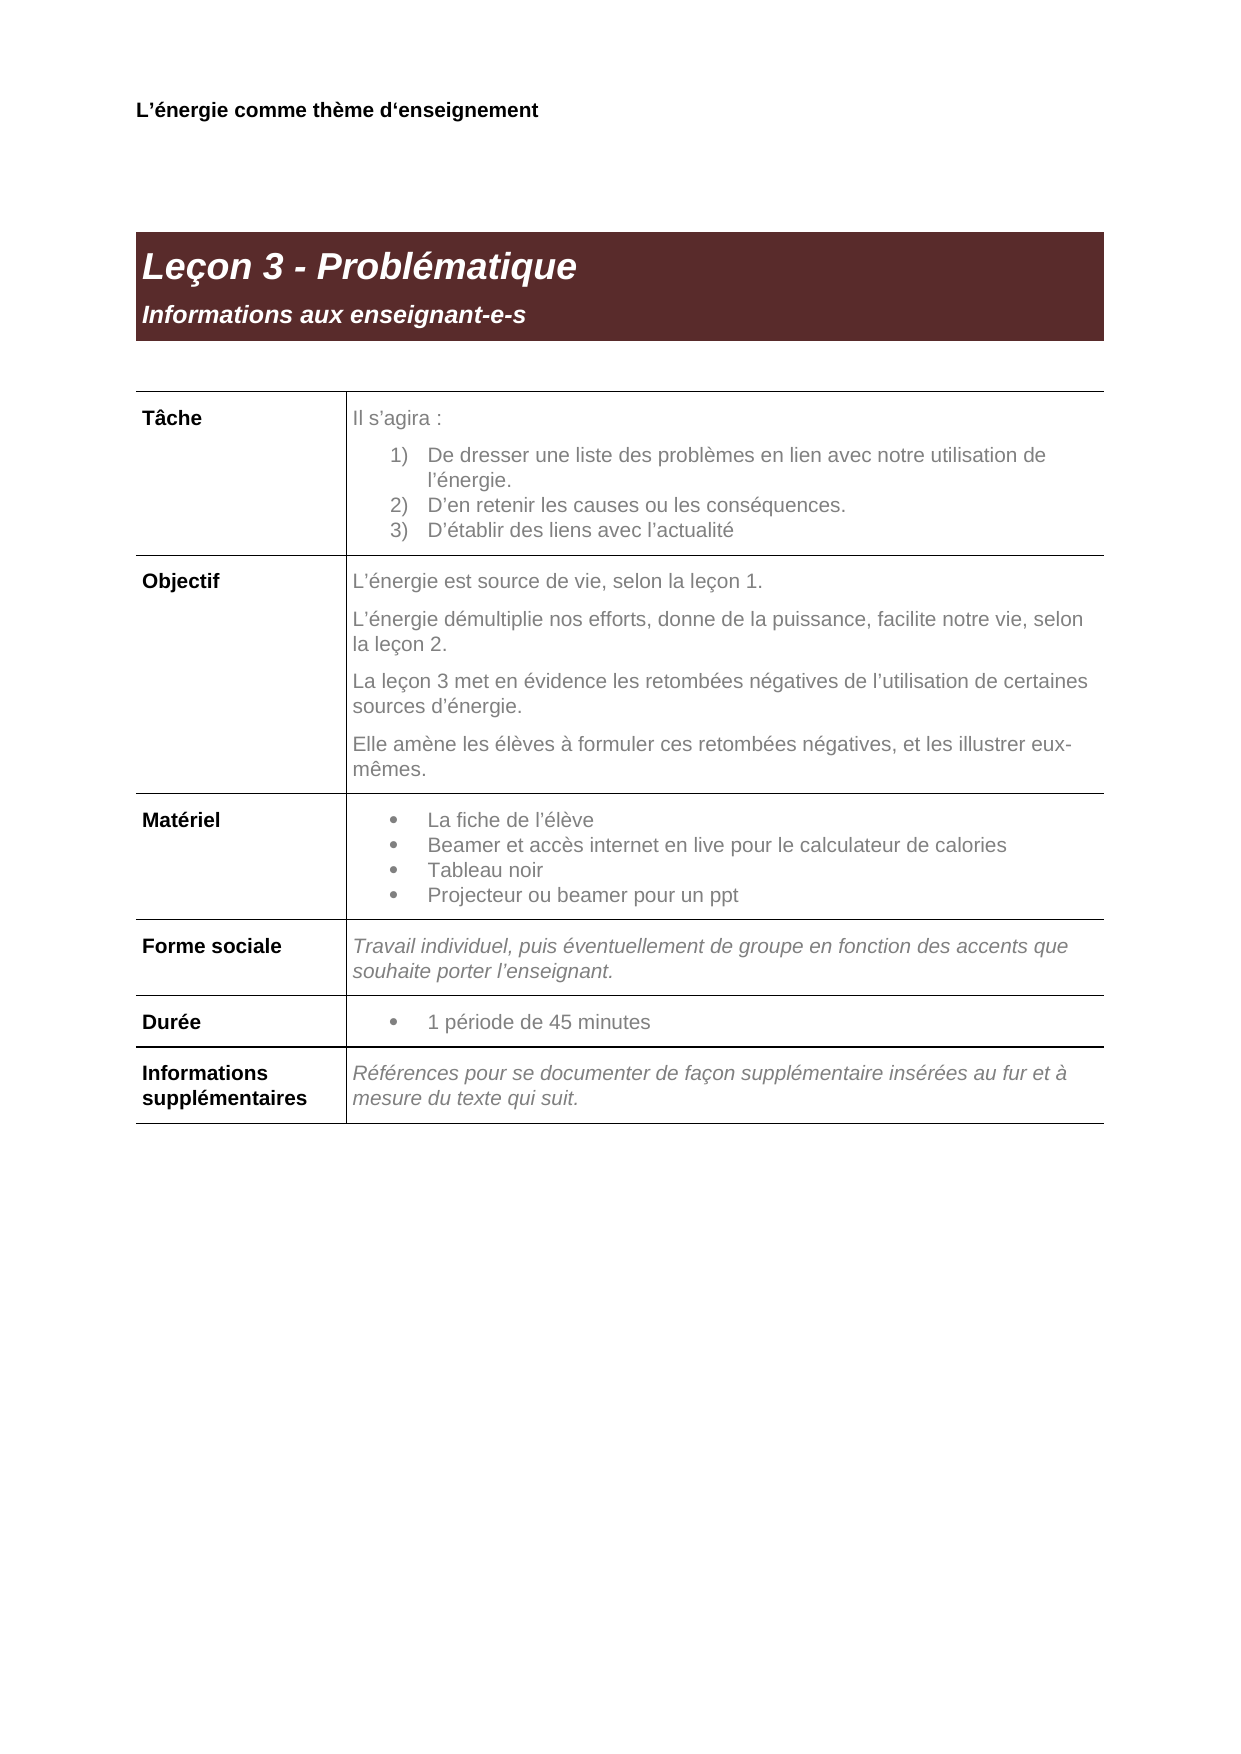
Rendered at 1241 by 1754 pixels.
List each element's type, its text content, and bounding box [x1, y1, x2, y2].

table_cell 1 période de 45 minutes [347, 996, 1104, 1046]
table_cell Travail individuel, puis éventuellement de groupe en fonction des accents que souhaite porter l’enseignant. [347, 920, 1104, 995]
table_header Il s’agira : De dresser une liste des problèmes en lien avec notre utilisation de l’énergie. D’en retenir les causes ou les conséquences. D’établir des liens avec l’actualité [347, 392, 1104, 555]
table_cell Matériel [136, 794, 346, 919]
table_header Leçon 3 - Problématique Informations aux enseignant-e-s [136, 232, 1104, 341]
table_cell Références pour se documenter de façon supplémentaire insérées au fur et à mesure du texte qui suit. [347, 1048, 1104, 1122]
table_cell Forme sociale [136, 920, 346, 995]
table_cell La fiche de l’élève Beamer et accès internet en live pour le calculateur de calories Tableau noir Projecteur ou beamer pour un ppt [347, 794, 1104, 919]
table_cell Informations supplémentaires [136, 1048, 346, 1122]
table_cell Objectif [136, 556, 346, 793]
table_cell L’énergie est source de vie, selon la leçon 1. L’énergie démultiplie nos efforts, donne de la puissance, facilite notre vie, selon la leçon 2. La leçon 3 met en évidence les retombées négatives de l’utilisation de certaines sources d’énergie. Elle amène les élèves à formuler ces retombées négatives, et les illustrer eux-mêmes. [347, 556, 1104, 793]
table_header Tâche [136, 392, 346, 555]
table_cell Durée [136, 996, 346, 1046]
